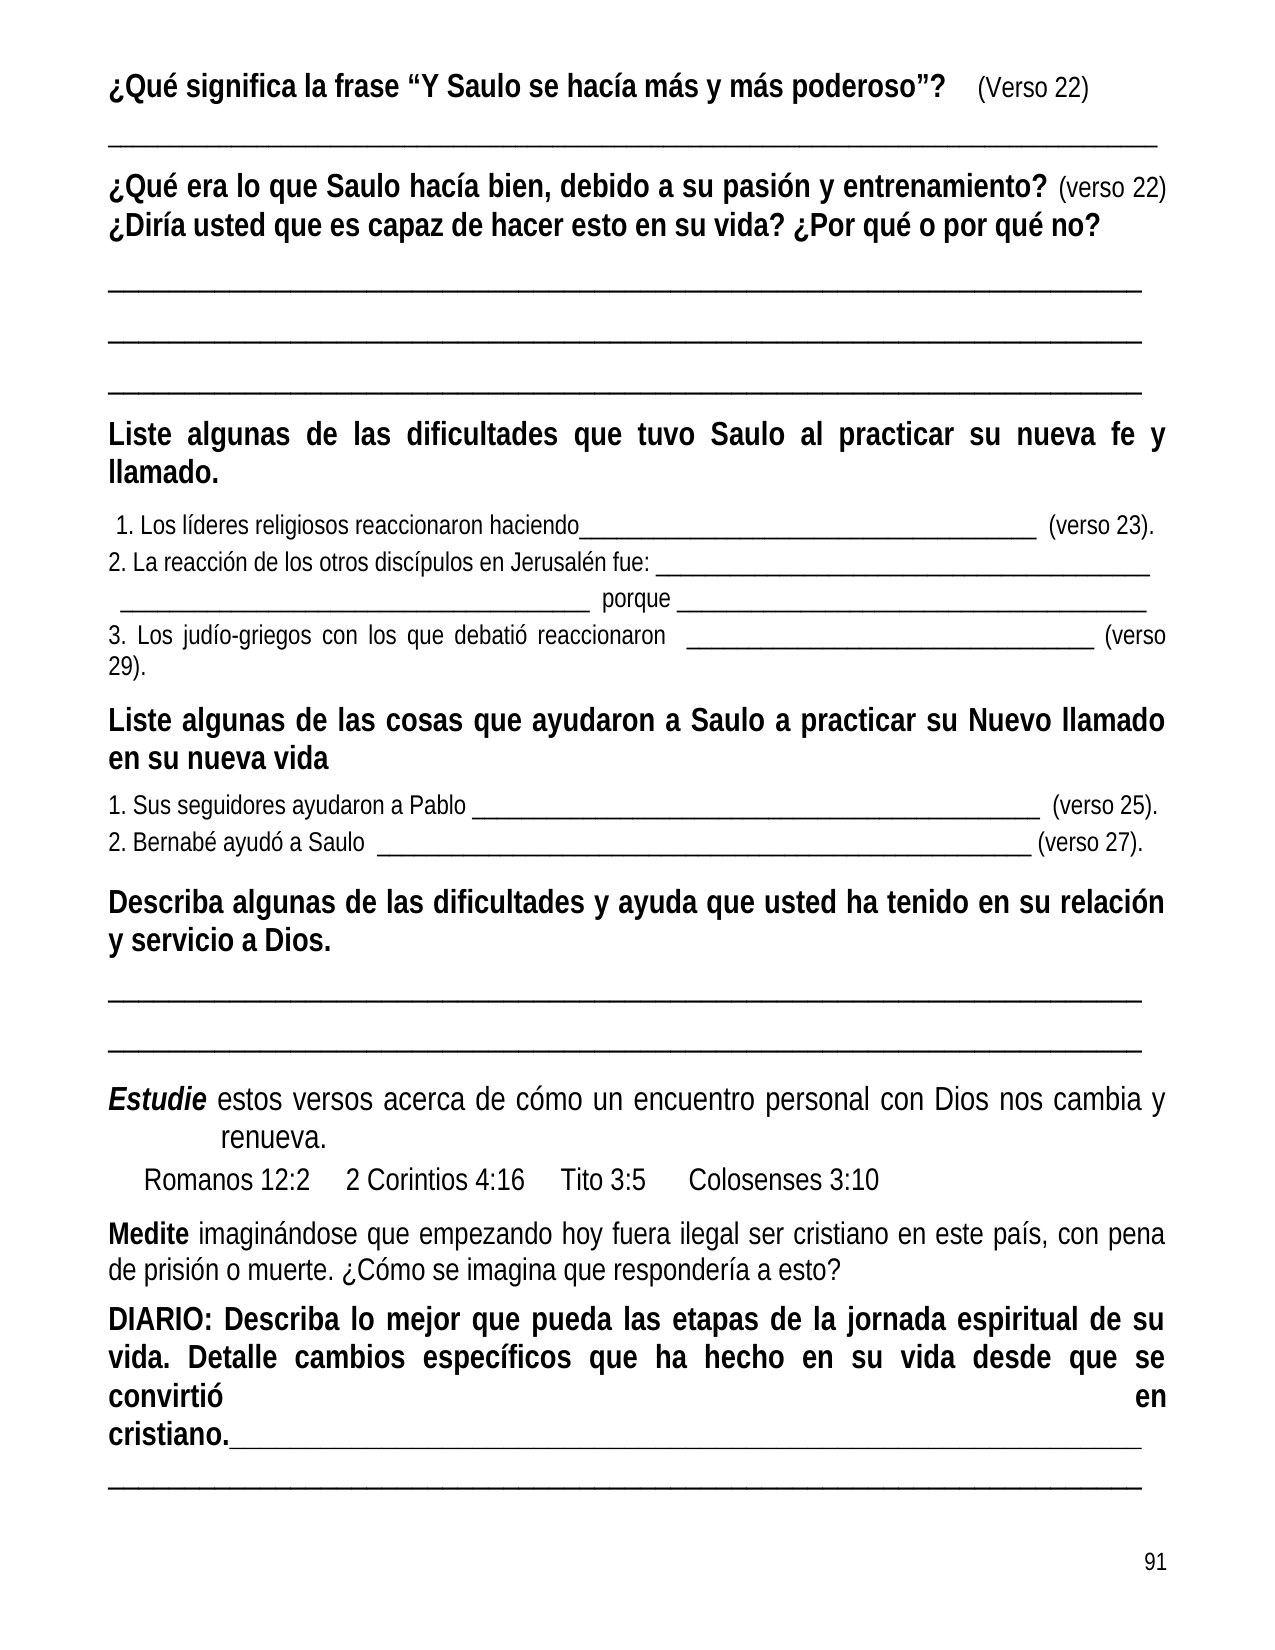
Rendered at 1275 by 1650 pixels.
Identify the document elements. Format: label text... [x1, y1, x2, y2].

text ____________________________________________________________________ [108, 1016, 1167, 1054]
text ______________________________________ porque ______________________________________ [108, 582, 1167, 613]
text ____________________________________________________________________ [108, 256, 1167, 294]
text 3. Los judío-griegos con los que debatió reaccionaron _________________________________ (verso 29). [108, 619, 1167, 681]
text ¿Qué significa la frase “Y Saulo se hacía más y más poderoso”? (Verso 22) [108, 66, 1167, 104]
text Liste algunas de las cosas que ayudaron a Saulo a practicar su Nuevo llamado en su nueva vida [108, 700, 1167, 776]
text Estudie estos versos acerca de cómo un encuentro personal con Dios nos cambia y renueva. [108, 1079, 1167, 1155]
text Liste algunas de las dificultades que tuvo Saulo al practicar su nueva fe y llamado. [108, 414, 1167, 490]
text ____________________________________________________________________ [108, 357, 1167, 395]
text _____________________________________________________________________________________ [108, 117, 1167, 148]
text DIARIO: Describa lo mejor que pueda las etapas de la jornada espiritual de su vida. Detalle cambios específicos que ha hecho en su vida desde que se convirtió en cristiano.____________________________________________________________ ____________________________________________________________________ [108, 1299, 1167, 1491]
text 2. La reacción de los otros discípulos en Jerusalén fue: ________________________________________ [108, 546, 1167, 577]
text Describa algunas de las dificultades y ayuda que usted ha tenido en su relación y servicio a Dios. [108, 882, 1167, 958]
text ____________________________________________________________________ [108, 965, 1167, 1003]
text ____________________________________________________________________ [108, 306, 1167, 344]
text Medite imaginándose que empezando hoy fuera ilegal ser cristiano en este país, con pena de prisión o muerte. ¿Cómo se imagina que respondería a esto? [108, 1215, 1167, 1287]
text Romanos 12:2 2 Corintios 4:16 Tito 3:5 Colosenses 3:10 [108, 1161, 1167, 1197]
text ¿Qué era lo que Saulo hacía bien, debido a su pasión y entrenamiento? (verso 22) ¿Diría usted que es capaz de hacer esto en su vida? ¿Por qué o por qué no? [108, 167, 1167, 243]
text 2. Bernabé ayudó a Saulo _____________________________________________________ (verso 27). [108, 826, 1167, 857]
text 1. Los líderes religiosos reaccionaron haciendo_____________________________________ (verso 23). [108, 509, 1167, 540]
text 1. Sus seguidores ayudaron a Pablo ______________________________________________ (verso 25). [108, 789, 1167, 820]
